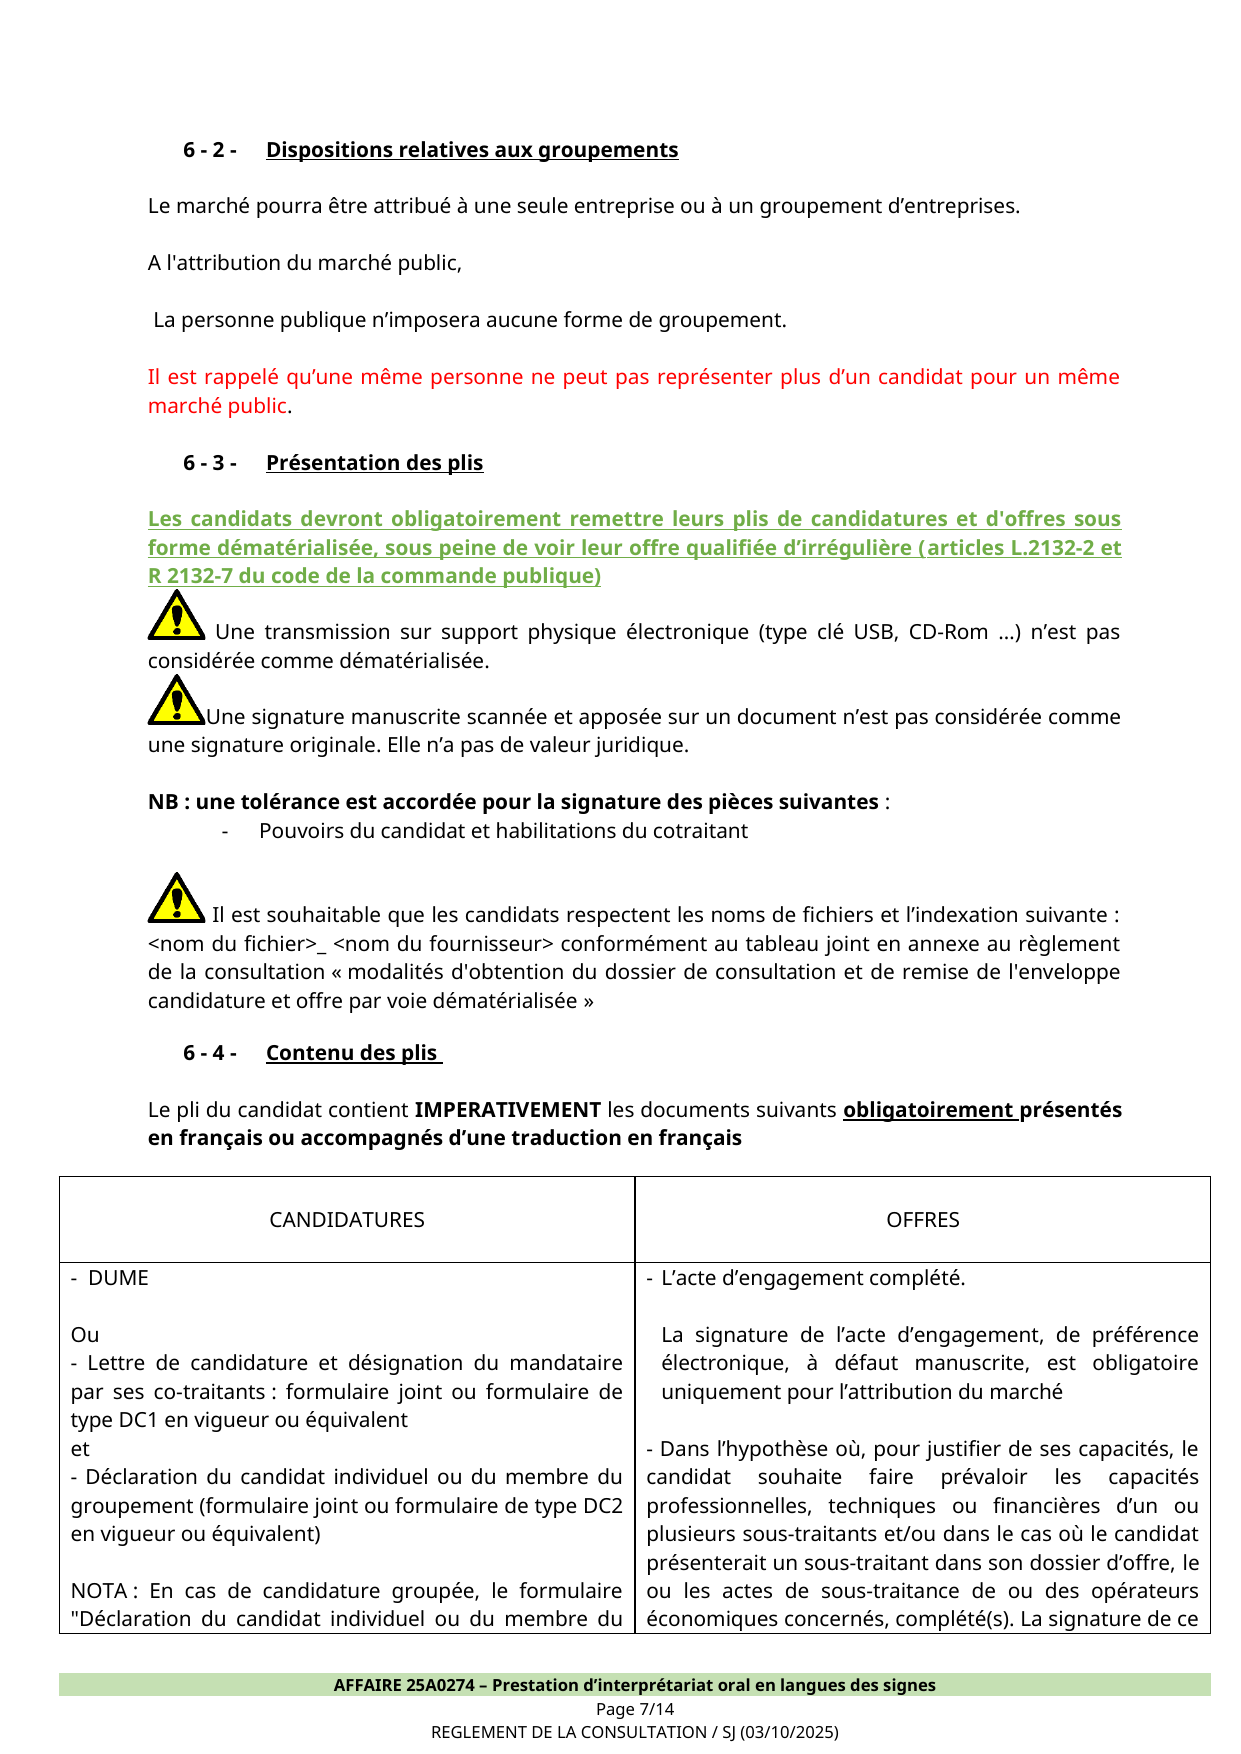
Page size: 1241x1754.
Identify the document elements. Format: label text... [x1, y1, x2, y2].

text Le marché pourra être attribué à une seule entreprise ou à un groupement d’entreprises. [148, 192, 1122, 220]
text Une signature manuscrite scannée et apposée sur un document n’est pas considérée comme une signature originale. Elle n’a pas de valeur juridique. [148, 674, 1122, 759]
text Les candidats devront obligatoirement remettre leurs plis de candidatures et d'offres sous forme dématérialisée, sous peine de voir leur offre qualifiée d’irrégulière (articles L.2132-2 et R 2132-7 du code de la commande publique) [148, 530, 1122, 590]
text Les candidats devront obligatoirement remettre leurs plis de candidatures et d'offres sous forme dématérialisée, sous peine de voir leur offre qualifiée d’irrégulière (articles L.2132-2 et R 2132-7 du code de la commande publique) [148, 504, 1122, 529]
text A l'attribution du marché public, [148, 248, 1122, 277]
subtitle Dispositions relatives aux groupements [183, 135, 1122, 163]
subtitle Contenu des plis [183, 1038, 1122, 1067]
text Il est souhaitable que les candidats respectent les noms de fichiers et l’indexation suivante : <nom du fichier>_ <nom du fournisseur> conformément au tableau joint en annexe au règlement de la consultation « modalités d'obtention du dossier de consultation et de remise de l'enveloppe candidature et offre par voie dématérialisée » [148, 873, 1122, 1014]
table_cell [60, 1263, 634, 1633]
text Le pli du candidat contient IMPERATIVEMENT les documents suivants obligatoirement présentés en français ou accompagnés d’une traduction en français [148, 1095, 1122, 1152]
text Il est rappelé qu’une même personne ne peut pas représenter plus d’un candidat pour un même marché public. [148, 362, 1122, 419]
picture [147, 674, 206, 725]
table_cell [636, 1263, 1210, 1633]
text NB : une tolérance est accordée pour la signature des pièces suivantes : [148, 787, 1122, 816]
list Pouvoirs du candidat et habilitations du cotraitant [221, 816, 1122, 844]
subtitle Présentation des plis [183, 448, 1122, 476]
table_header CANDIDATURES [60, 1177, 634, 1262]
text La personne publique n’imposera aucune forme de groupement. [148, 305, 1122, 334]
table_header OFFRES [636, 1177, 1210, 1262]
picture [147, 872, 206, 923]
picture [147, 589, 206, 640]
text Une transmission sur support physique électronique (type clé USB, CD-Rom …) n’est pas considérée comme dématérialisée. [148, 590, 1122, 674]
